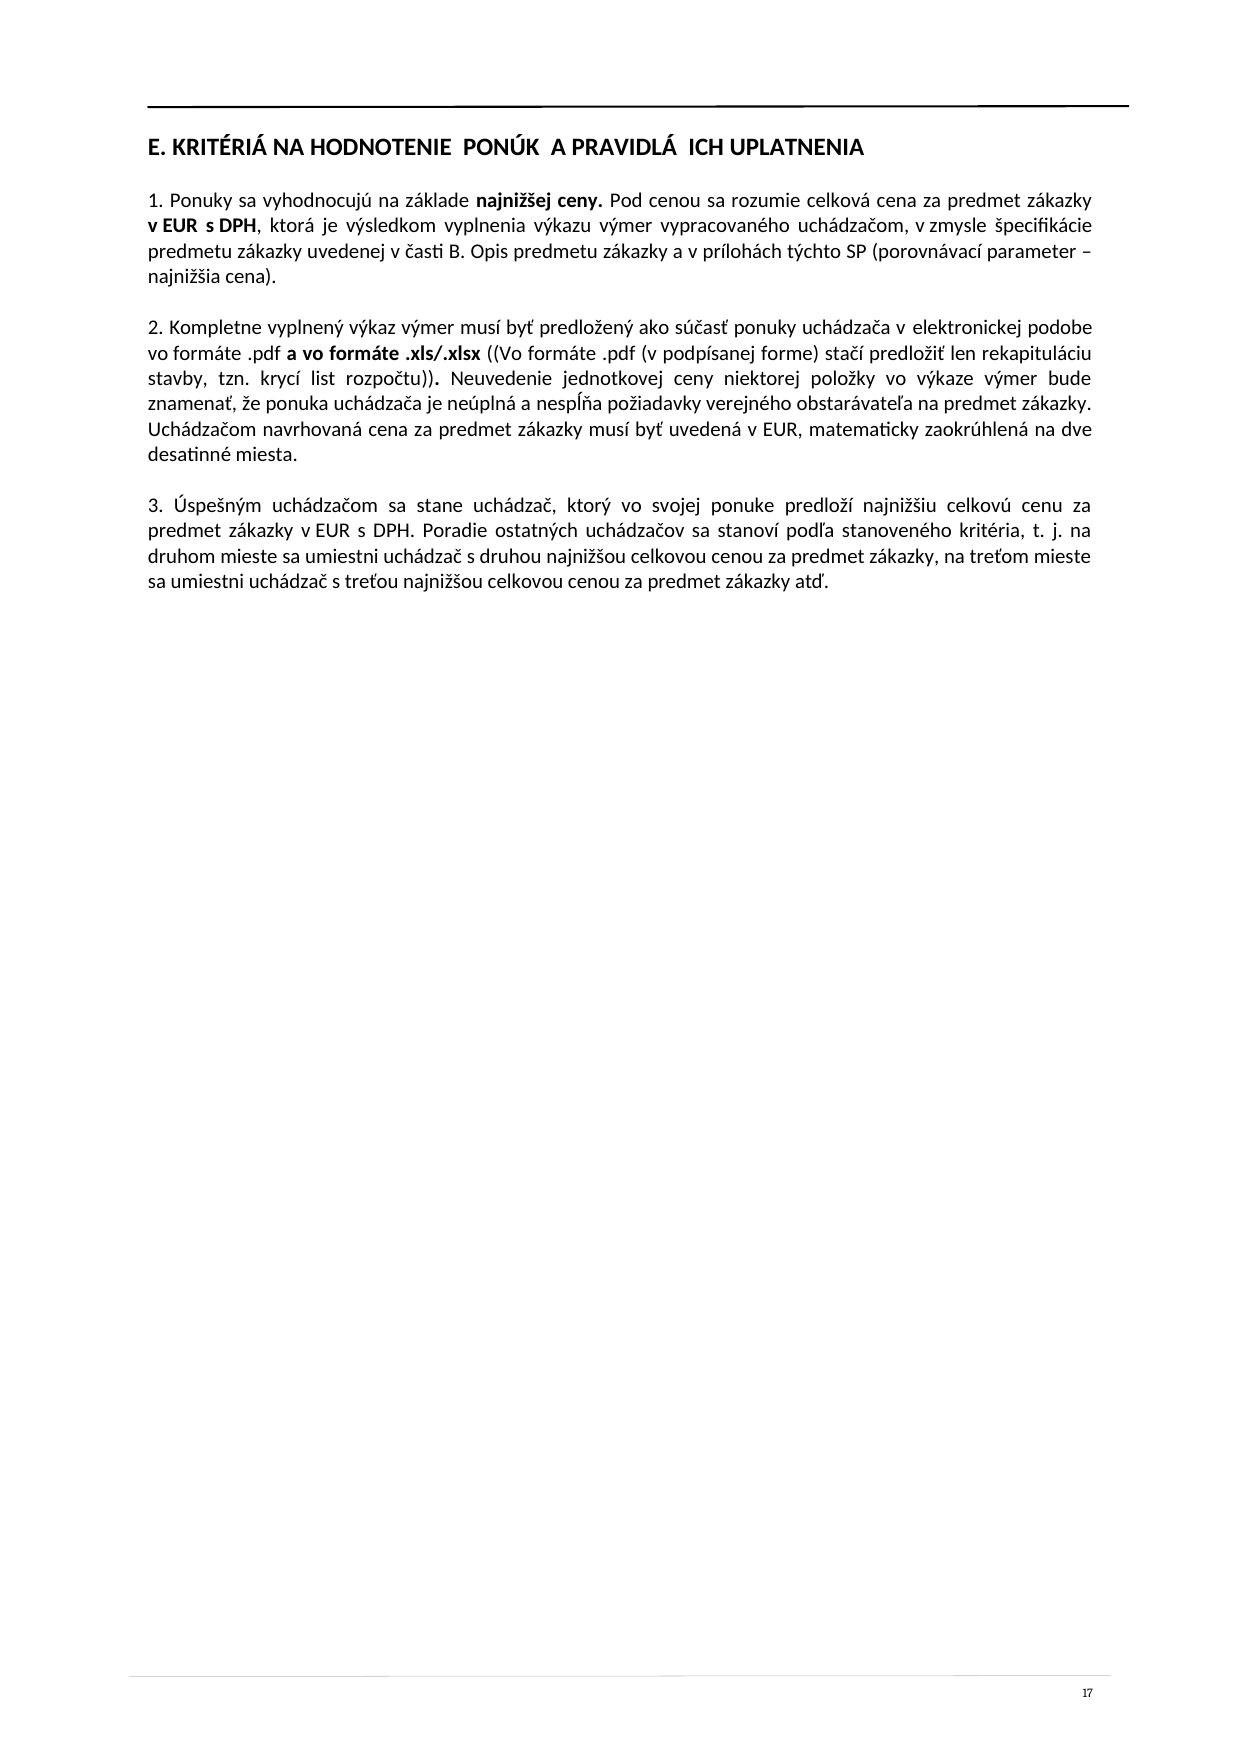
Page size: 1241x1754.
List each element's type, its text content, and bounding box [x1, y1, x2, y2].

text 3. Úspešným uchádzačom sa stane uchádzač, ktorý vo svojej ponuke predloží najnižšiu celkovú cenu za predmet zákazky v EUR s DPH. Poradie ostatných uchádzačov sa stanoví podľa stanoveného kritéria, t. j. na druhom mieste sa umiestni uchádzač s druhou najnižšou celkovou cenou za predmet zákazky, na treťom mieste sa umiestni uchádzač s treťou najnižšou celkovou cenou za predmet zákazky atď. [148, 492, 1092, 594]
text 2. Kompletne vyplnený výkaz výmer musí byť predložený ako súčasť ponuky uchádzača v elektronickej podobe vo formáte .pdf a vo formáte .xls/.xlsx ((Vo formáte .pdf (v podpísanej forme) stačí predložiť len rekapituláciu stavby, tzn. krycí list rozpočtu)). Neuvedenie jednotkovej ceny niektorej položky vo výkaze výmer bude znamenať, že ponuka uchádzača je neúplná a nespĺňa požiadavky verejného obstarávateľa na predmet zákazky. Uchádzačom navrhovaná cena za predmet zákazky musí byť uvedená v EUR, matematicky zaokrúhlená na dve desatinné miesta. [148, 314, 1092, 467]
text 1. Ponuky sa vyhodnocujú na základe najnižšej ceny. Pod cenou sa rozumie celková cena za predmet zákazky v EUR s DPH, ktorá je výsledkom vyplnenia výkazu výmer vypracovaného uchádzačom, v zmysle špecifikácie predmetu zákazky uvedenej v časti B. Opis predmetu zákazky a v prílohách týchto SP (porovnávací parameter – najnižšia cena). [148, 187, 1092, 289]
text E. KRITÉRIÁ NA HODNOTENIE PONÚK A PRAVIDLÁ ICH UPLATNENIA [148, 131, 1092, 162]
